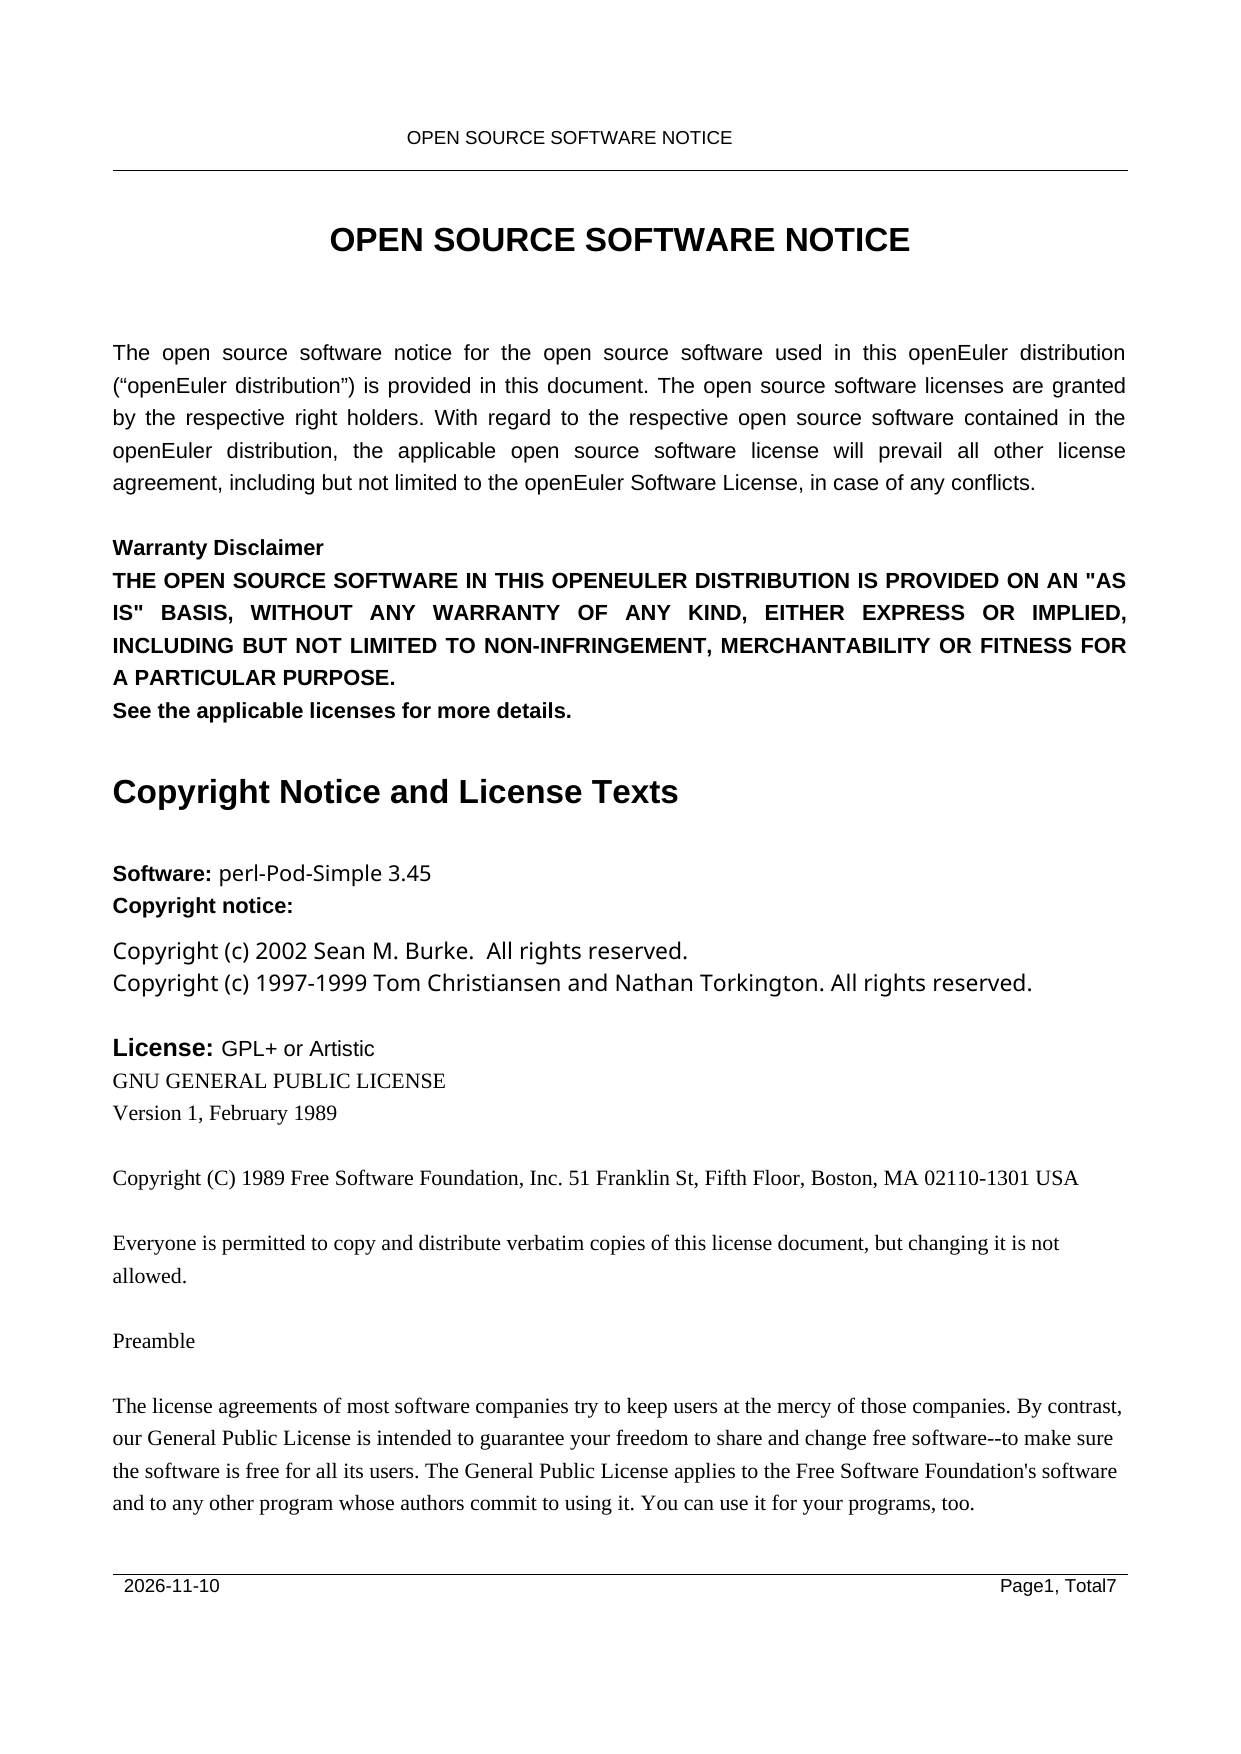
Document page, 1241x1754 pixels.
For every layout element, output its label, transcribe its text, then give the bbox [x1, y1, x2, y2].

text OPEN SOURCE SOFTWARE NOTICE [112, 206, 1128, 271]
text License: GPL+ or Artistic [112, 1031, 1128, 1064]
text THE OPEN SOURCE SOFTWARE IN THIS OPENEULER DISTRIBUTION IS PROVIDED ON AN "AS IS" BASIS, WITHOUT ANY WARRANTY OF ANY KIND, EITHER EXPRESS OR IMPLIED, INCLUDING BUT NOT LIMITED TO NON-INFRINGEMENT, MERCHANTABILITY OR FITNESS FOR A PARTICULAR PURPOSE. See the applicable licenses for more details. [112, 564, 1128, 726]
text Copyright Notice and License Texts [112, 759, 1128, 824]
text Warranty Disclaimer [112, 531, 1128, 564]
text Copyright notice: [112, 889, 1128, 921]
title Software: perl-Pod-Simple 3.45 [112, 856, 1128, 889]
text Copyright (c) 2002 Sean M. Burke. All rights reserved. Copyright (c) 1997-1999 Tom Christiansen and Nathan Torkington. All rights reserved. [112, 934, 1128, 1031]
text The open source software notice for the open source software used in this openEuler distribution (“openEuler distribution”) is provided in this document. The open source software licenses are granted by the respective right holders. With regard to the respective open source software contained in the openEuler distribution, the applicable open source software license will prevail all other license agreement, including but not limited to the openEuler Software License, in case of any conflicts. [112, 336, 1128, 499]
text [112, 1064, 1128, 1519]
